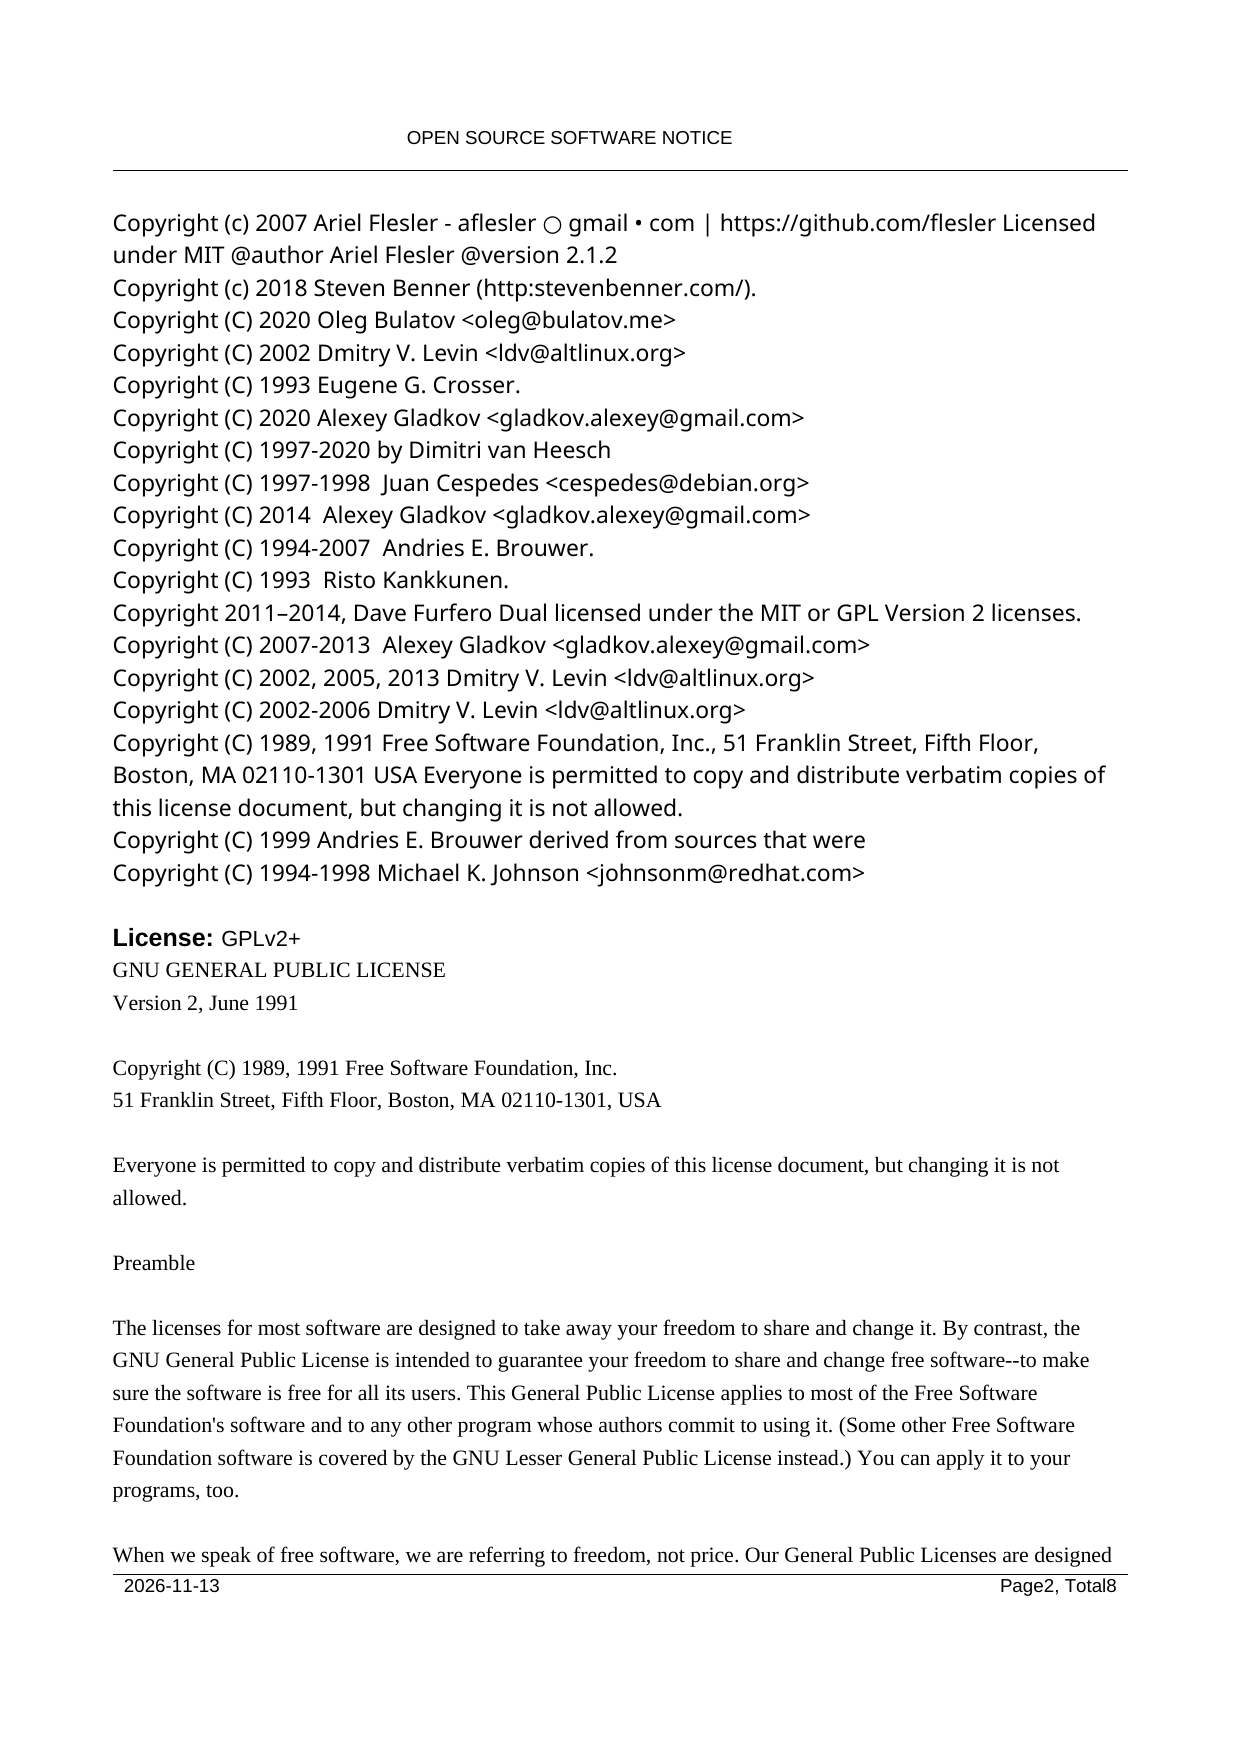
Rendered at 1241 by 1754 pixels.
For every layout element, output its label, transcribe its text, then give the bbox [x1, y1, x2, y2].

text License: GPLv2+ [112, 921, 1128, 954]
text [112, 206, 1128, 921]
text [112, 954, 1128, 1571]
